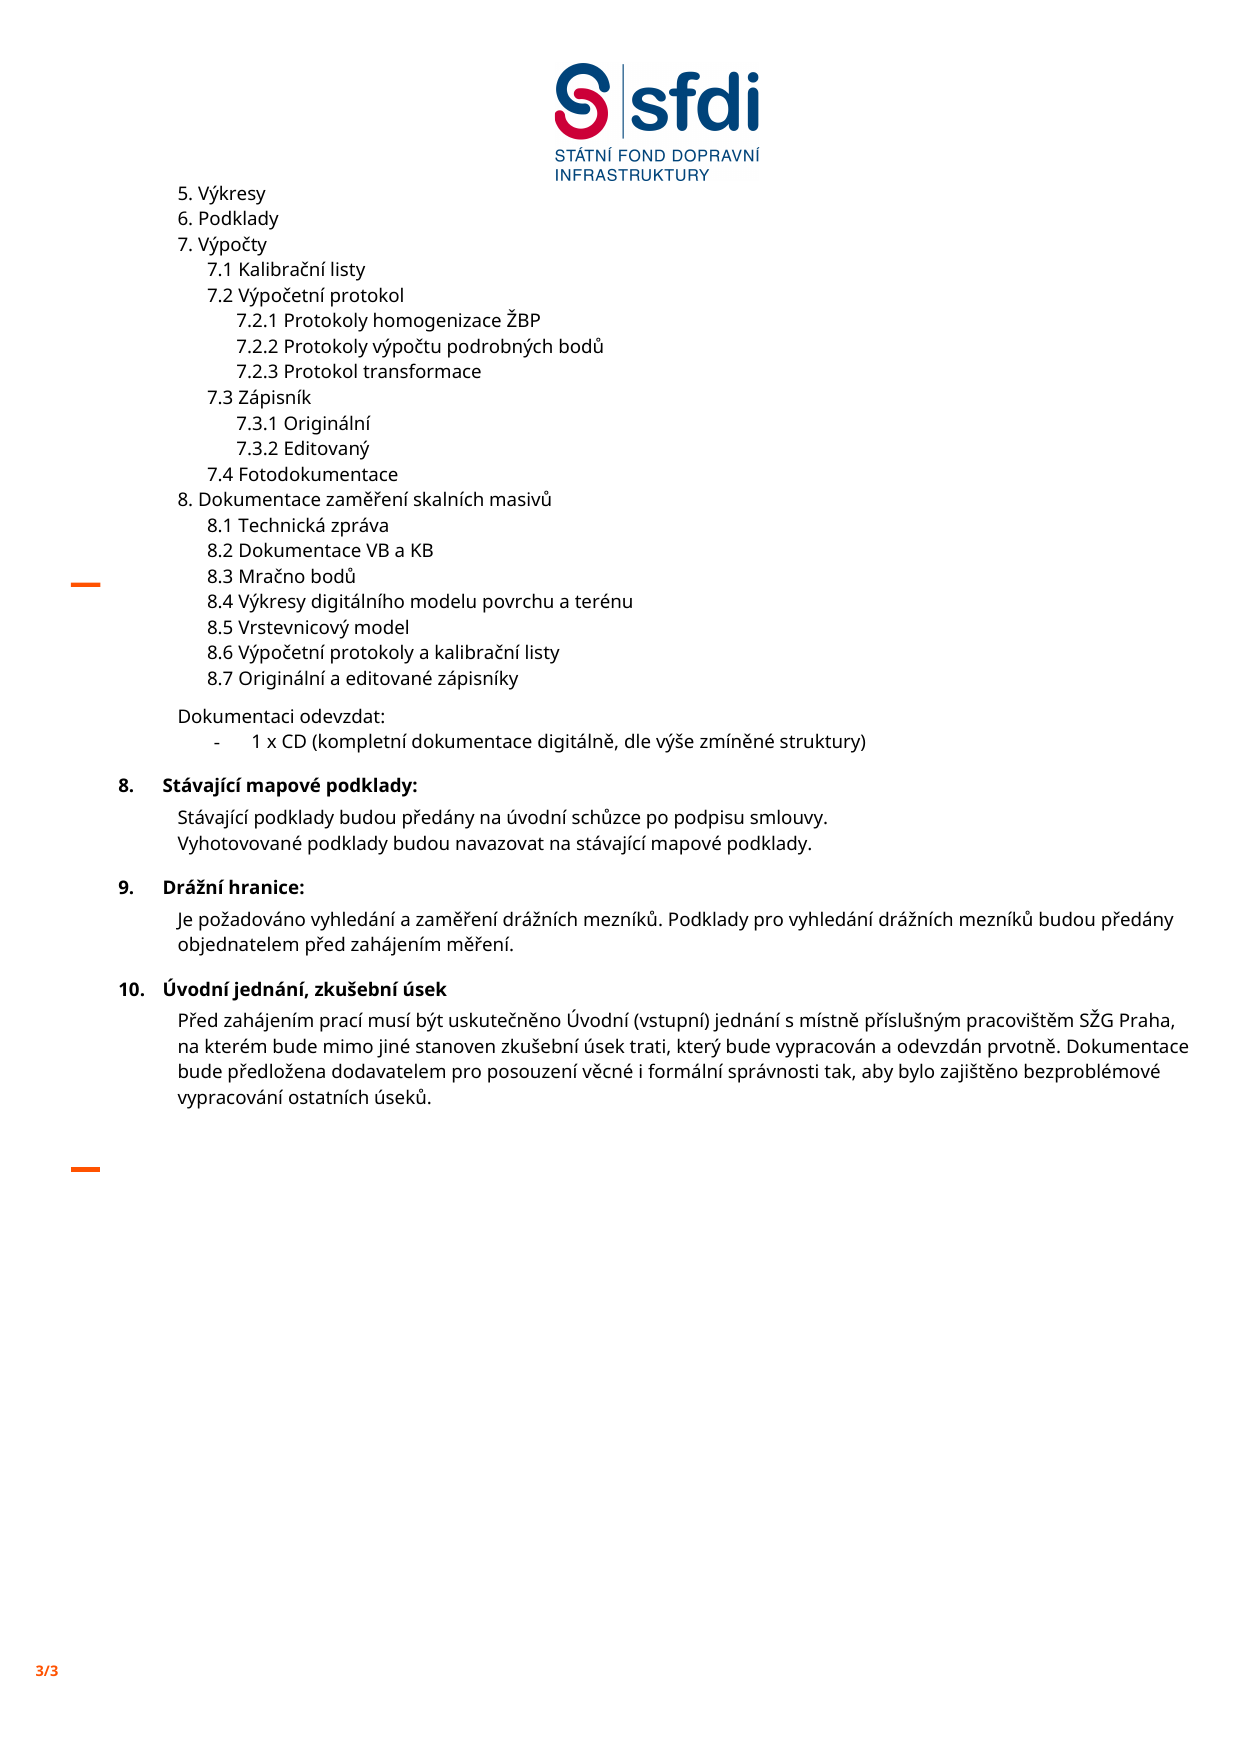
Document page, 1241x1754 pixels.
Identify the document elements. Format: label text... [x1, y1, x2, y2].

text Stávající podklady budou předány na úvodní schůzce po podpisu smlouvy. [177, 804, 1196, 830]
text 7. Výpočty [177, 231, 1196, 257]
text 7.2.2 Protokoly výpočtu podrobných bodů [162, 333, 1196, 359]
text 8.4 Výkresy digitálního modelu povrchu a terénu [162, 588, 1196, 614]
list Stávající mapové podklady: [118, 773, 1196, 798]
text Před zahájením prací musí být uskutečněno Úvodní (vstupní) jednání s místně příslušným pracovištěm SŽG Praha, na kterém bude mimo jiné stanoven zkušební úsek trati, který bude vypracován a odevzdán prvotně. Dokumentace bude předložena dodavatelem pro posouzení věcné i formální správnosti tak, aby bylo zajištěno bezproblémové vypracování ostatních úseků. [177, 1008, 1196, 1110]
text 7.2.3 Protokol transformace [162, 359, 1196, 384]
text 7.3 Zápisník [162, 384, 1196, 410]
text 7.3.2 Editovaný [162, 435, 1196, 461]
text 8.6 Výpočetní protokoly a kalibrační listy [162, 639, 1196, 665]
text Je požadováno vyhledání a zaměření drážních mezníků. Podklady pro vyhledání drážních mezníků budou předány objednatelem před zahájením měření. [177, 906, 1196, 957]
picture [554, 62, 760, 181]
text 7.2.1 Protokoly homogenizace ŽBP [162, 308, 1196, 333]
list Drážní hranice: [118, 874, 1196, 900]
text 6. Podklady [177, 206, 1196, 231]
list Úvodní jednání, zkušební úsek [118, 976, 1196, 1001]
text 8.1 Technická zpráva [162, 512, 1196, 537]
text 8.2 Dokumentace VB a KB [162, 537, 1196, 563]
text Vyhotovované podklady budou navazovat na stávající mapové podklady. [177, 830, 1196, 856]
text 7.1 Kalibrační listy [162, 257, 1196, 282]
text 5. Výkresy [177, 180, 1196, 206]
text 8.5 Vrstevnicový model [162, 614, 1196, 639]
text 7.2 Výpočetní protokol [162, 282, 1196, 308]
text 8.3 Mračno bodů [162, 563, 1196, 588]
text 7.4 Fotodokumentace [162, 461, 1196, 486]
text 8. Dokumentace zaměření skalních masivů [177, 486, 1196, 512]
list 1 x CD (kompletní dokumentace digitálně, dle výše zmíněné struktury) [213, 728, 1196, 754]
text Dokumentaci odevzdat: [177, 703, 1196, 728]
text 7.3.1 Originální [162, 410, 1196, 435]
text 8.7 Originální a editované zápisníky [162, 665, 1196, 691]
